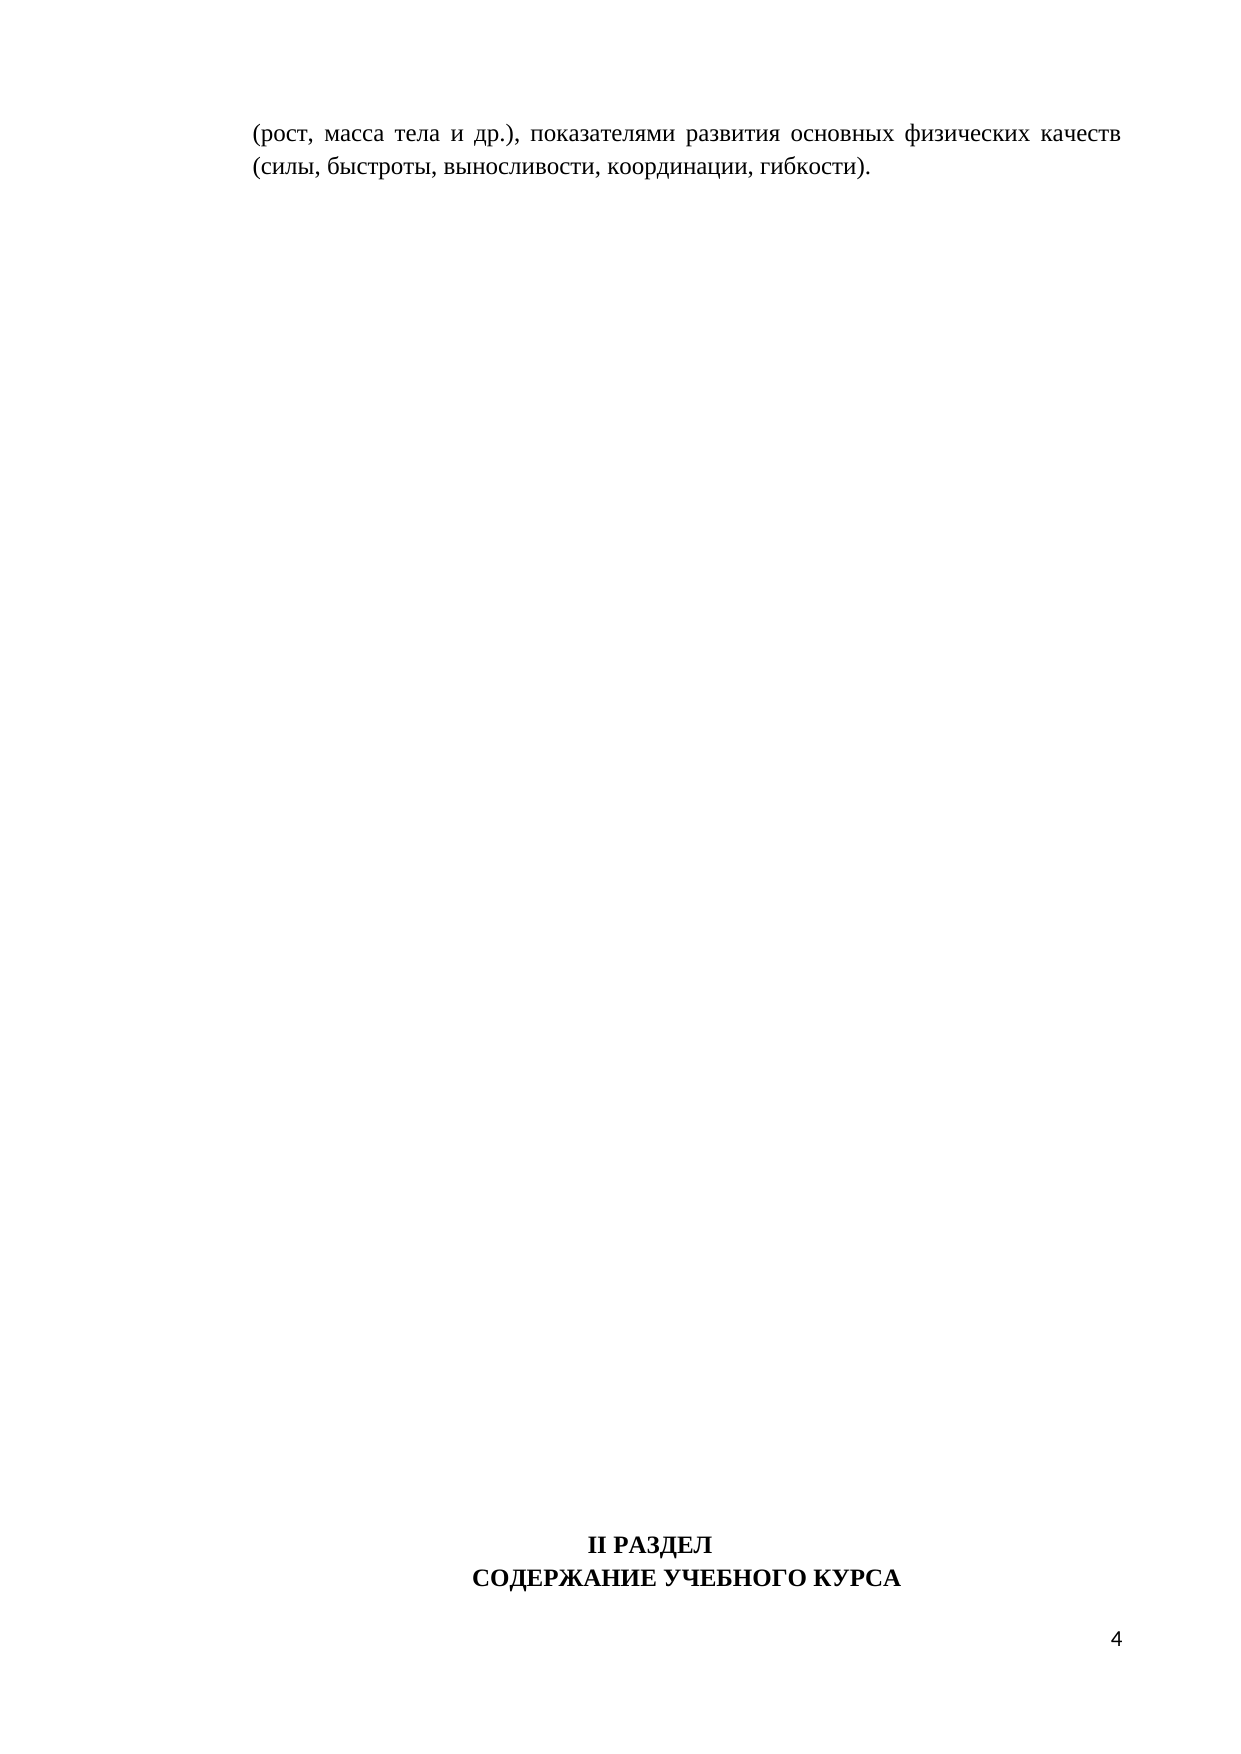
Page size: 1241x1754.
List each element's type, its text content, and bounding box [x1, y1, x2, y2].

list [215, 118, 1122, 180]
text II РАЗДЕЛ [177, 1531, 1122, 1559]
text СОДЕРЖАНИЕ УЧЕБНОГО КУРСА [177, 1563, 1122, 1592]
